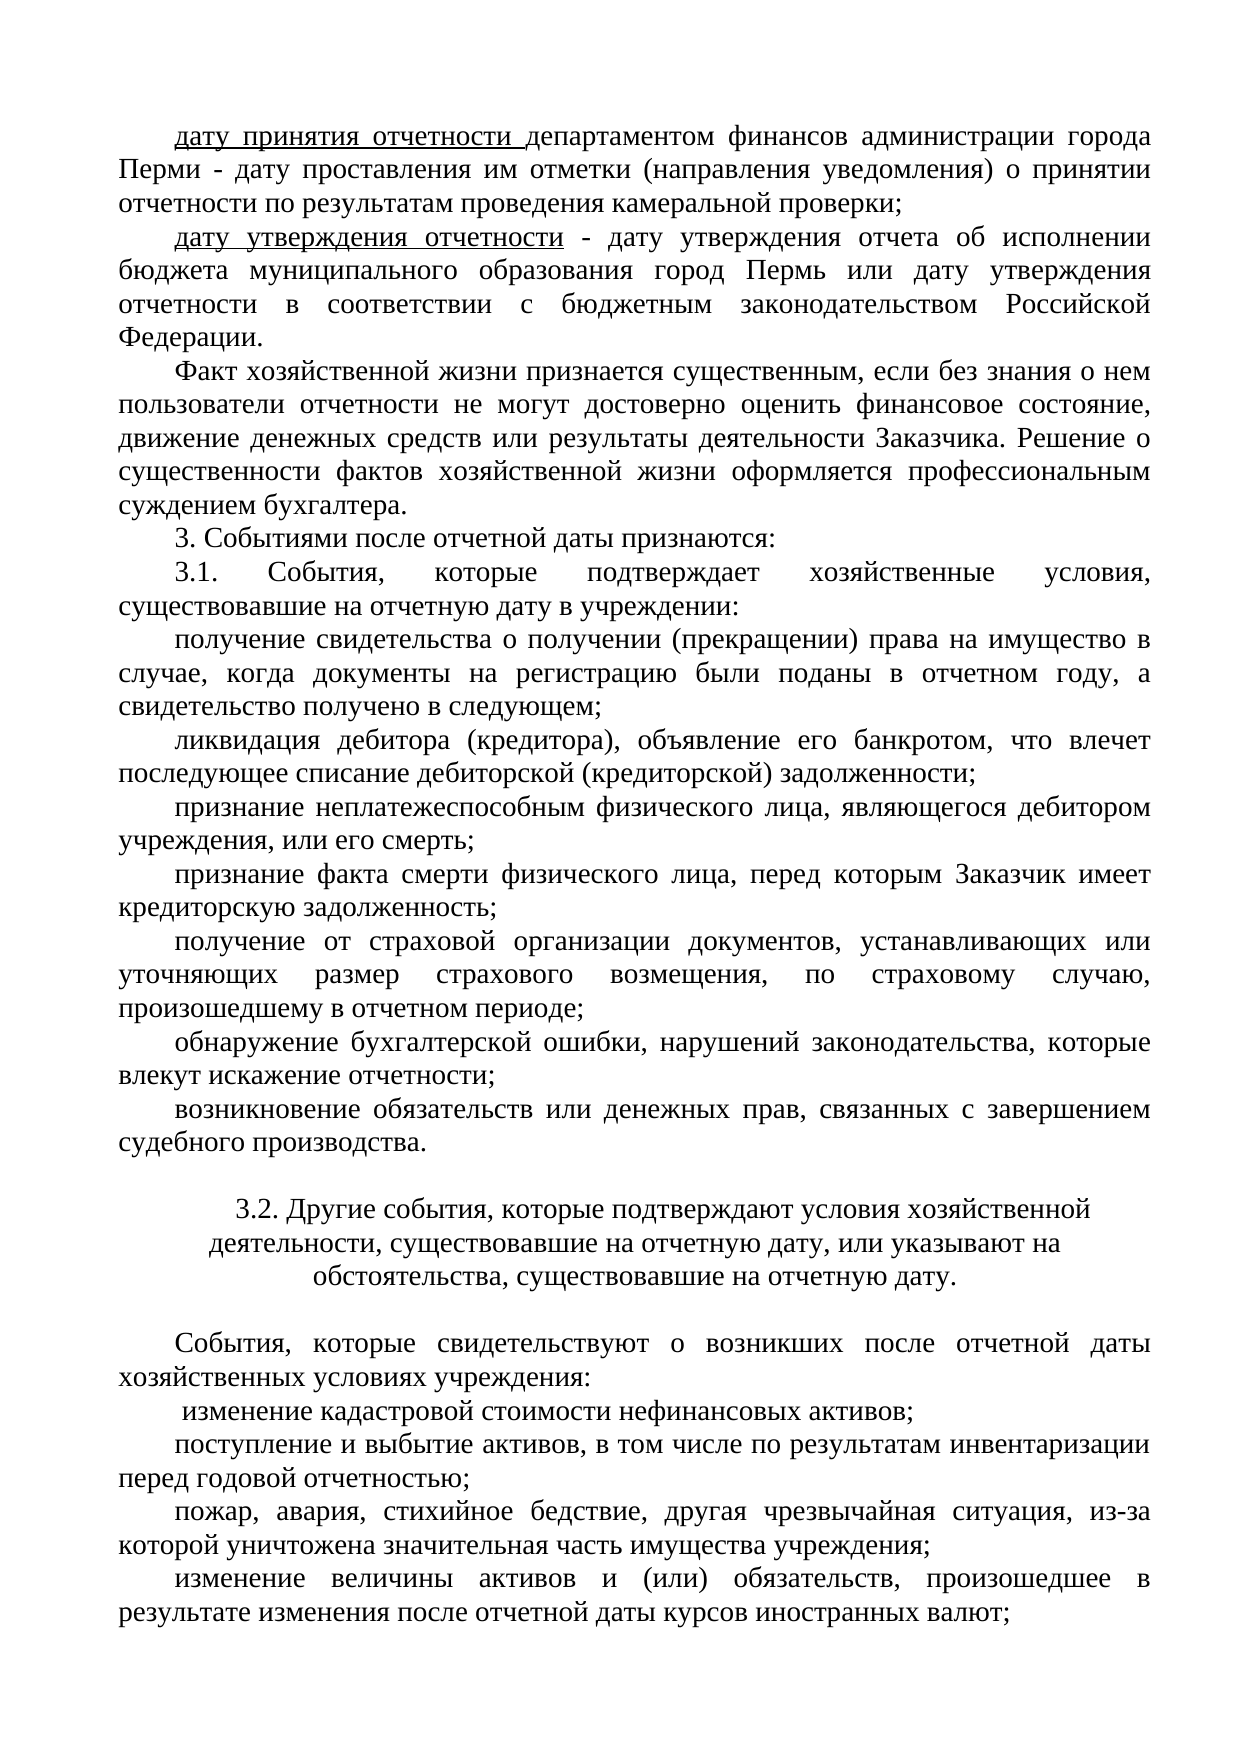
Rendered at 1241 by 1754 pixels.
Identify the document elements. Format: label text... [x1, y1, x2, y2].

text ликвидация дебитора (кредитора), объявление его банкротом, что влечет последующее списание дебиторской (кредиторской) задолженности; [118, 722, 1152, 789]
text возникновение обязательств или денежных прав, связанных с завершением судебного производства. [118, 1091, 1152, 1158]
text 3. Событиями после отчетной даты признаются: [118, 521, 1152, 554]
text События, которые свидетельствуют о возникших после отчетной даты хозяйственных условиях учреждения: [118, 1326, 1152, 1393]
text признание неплатежеспособным физического лица, являющегося дебитором учреждения, или его смерть; [118, 789, 1152, 856]
text поступление и выбытие активов, в том числе по результатам инвентаризации перед годовой отчетностью; [118, 1426, 1152, 1493]
text 3.1. События, которые подтверждает хозяйственные условия, существовавшие на отчетную дату в учреждении: [118, 554, 1152, 621]
text получение от страховой организации документов, устанавливающих или уточняющих размер страхового возмещения, по страховому случаю, произошедшему в отчетном периоде; [118, 923, 1152, 1024]
text изменение величины активов и (или) обязательств, произошедшее в результате изменения после отчетной даты курсов иностранных валют; [118, 1560, 1152, 1627]
text Факт хозяйственной жизни признается существенным, если без знания о нем пользователи отчетности не могут достоверно оценить финансовое состояние, движение денежных средств или результаты деятельности Заказчика. Решение о существенности фактов хозяйственной жизни оформляется профессиональным суждением бухгалтера. [118, 353, 1152, 521]
text дату утверждения отчетности - дату утверждения отчета об исполнении бюджета муниципального образования город Пермь или дату утверждения отчетности в соответствии с бюджетным законодательством Российской Федерации. [118, 219, 1152, 353]
text изменение кадастровой стоимости нефинансовых активов; [118, 1393, 1152, 1426]
text получение свидетельства о получении (прекращении) права на имущество в случае, когда документы на регистрацию были поданы в отчетном году, а свидетельство получено в следующем; [118, 621, 1152, 722]
text дату принятия отчетности департаментом финансов администрации города Перми - дату проставления им отметки (направления уведомления) о принятии отчетности по результатам проведения камеральной проверки; [118, 118, 1152, 219]
text пожар, авария, стихийное бедствие, другая чрезвычайная ситуация, из-за которой уничтожена значительная часть имущества учреждения; [118, 1493, 1152, 1560]
text обнаружение бухгалтерской ошибки, нарушений законодательства, которые влекут искажение отчетности; [118, 1024, 1152, 1091]
text признание факта смерти физического лица, перед которым Заказчик имеет кредиторскую задолженность; [118, 856, 1152, 923]
text 3.2. Другие события, которые подтверждают условия хозяйственной деятельности, существовавшие на отчетную дату, или указывают на обстоятельства, существовавшие на отчетную дату. [118, 1191, 1152, 1292]
